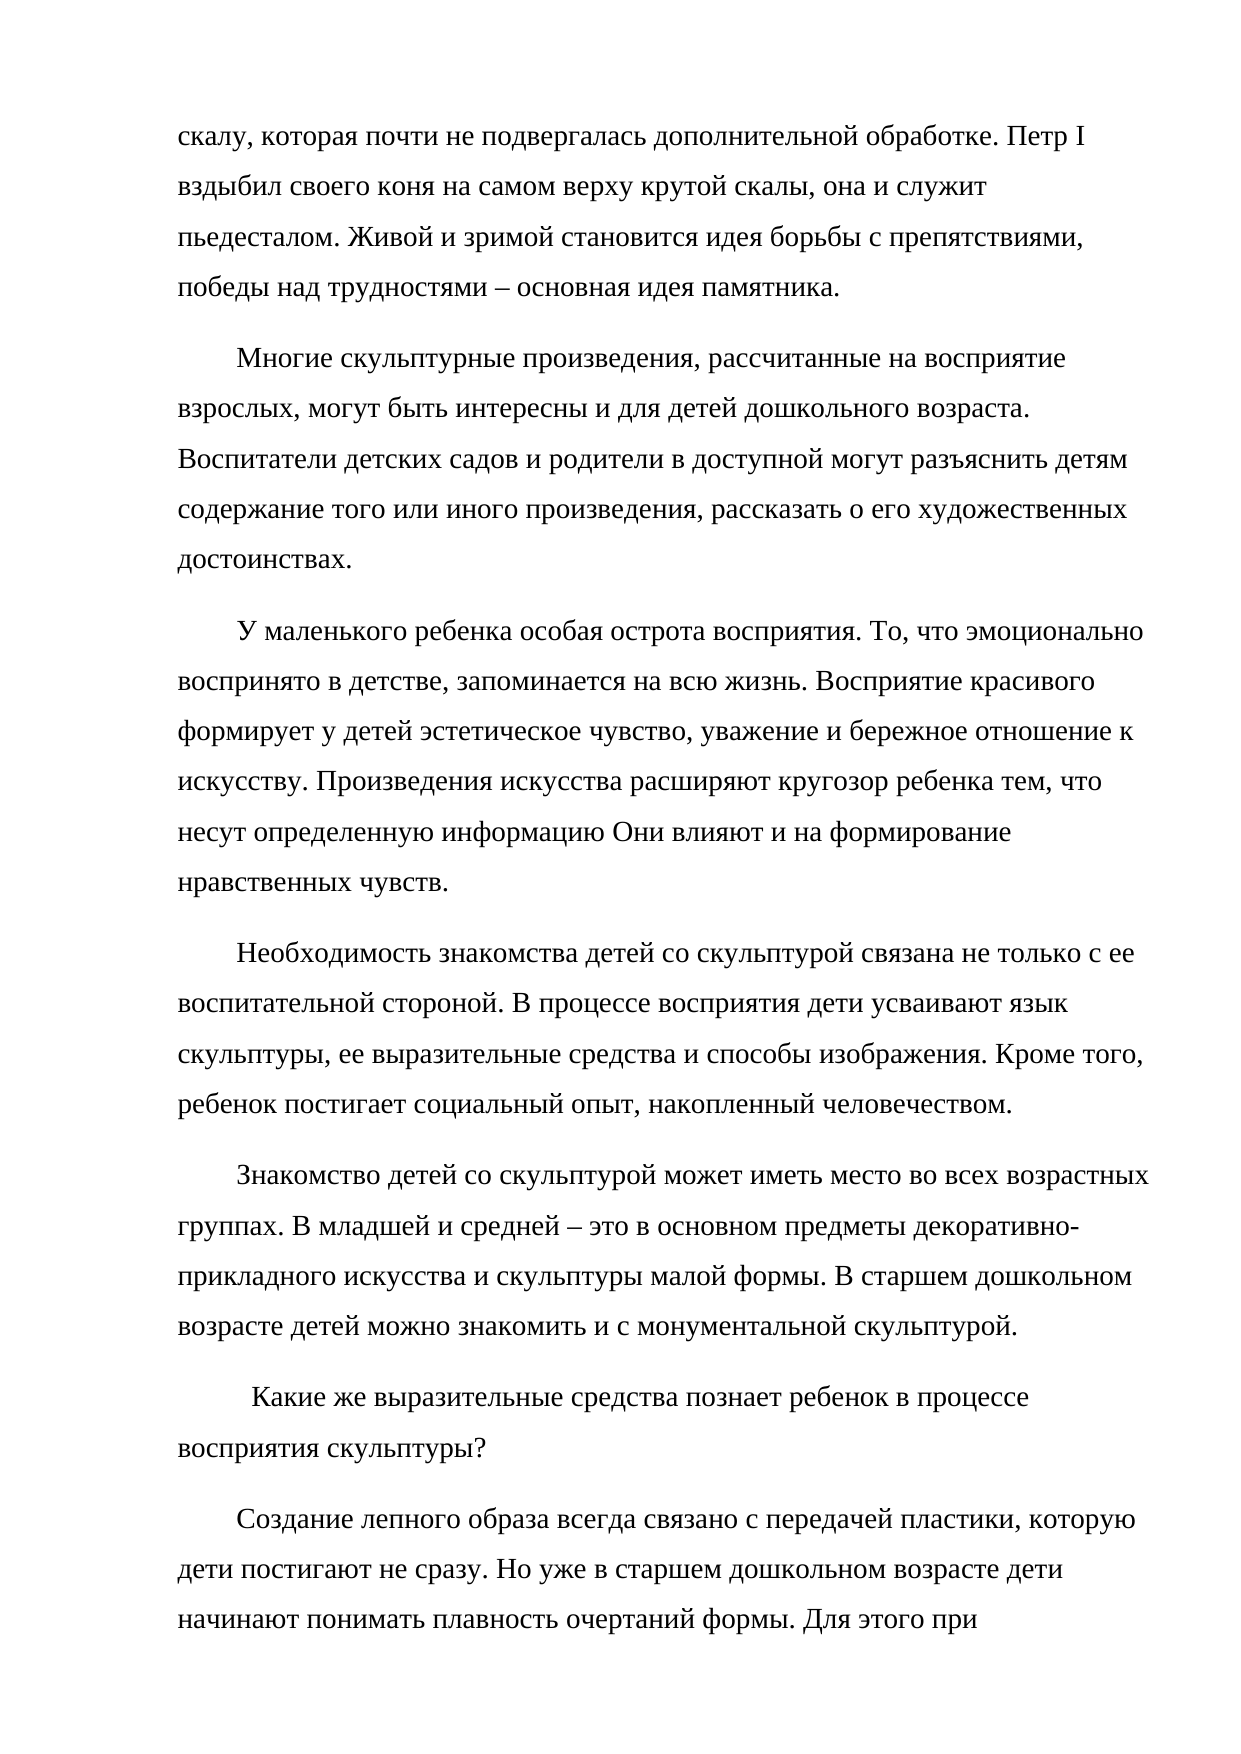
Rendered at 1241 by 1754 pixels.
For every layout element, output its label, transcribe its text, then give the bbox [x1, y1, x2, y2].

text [177, 118, 1152, 303]
text Какие же выразительные средства познает ребенок в процессе восприятия скульптуры? [177, 1379, 1152, 1463]
text Знакомство детей со скульптурой может иметь место во всех возрастных группах. В младшей и средней – это в основном предметы декоративно-прикладного искусства и скульптуры малой формы. В старшем дошкольном возрасте детей можно знакомить и с монументальной скульптурой. [177, 1157, 1152, 1342]
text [177, 1501, 1152, 1635]
text Необходимость знакомства детей со скульптурой связана не только с ее воспитательной стороной. В процессе восприятия дети усваивают язык скульптуры, ее выразительные средства и способы изображения. Кроме того, ребенок постигает социальный опыт, накопленный человечеством. [177, 935, 1152, 1120]
text У маленького ребенка особая острота восприятия. То, что эмоционально воспринято в детстве, запоминается на всю жизнь. Восприятие красивого формирует у детей эстетическое чувство, уважение и бережное отношение к искусству. Произведения искусства расширяют кругозор ребенка тем, что несут определенную информацию Они влияют и на формирование нравственных чувств. [177, 613, 1152, 898]
text Многие скульптурные произведения, рассчитанные на восприятие взрослых, могут быть интересны и для детей дошкольного возраста. Воспитатели детских садов и родители в доступной могут разъяснить детям содержание того или иного произведения, рассказать о его художественных достоинствах. [177, 340, 1152, 575]
